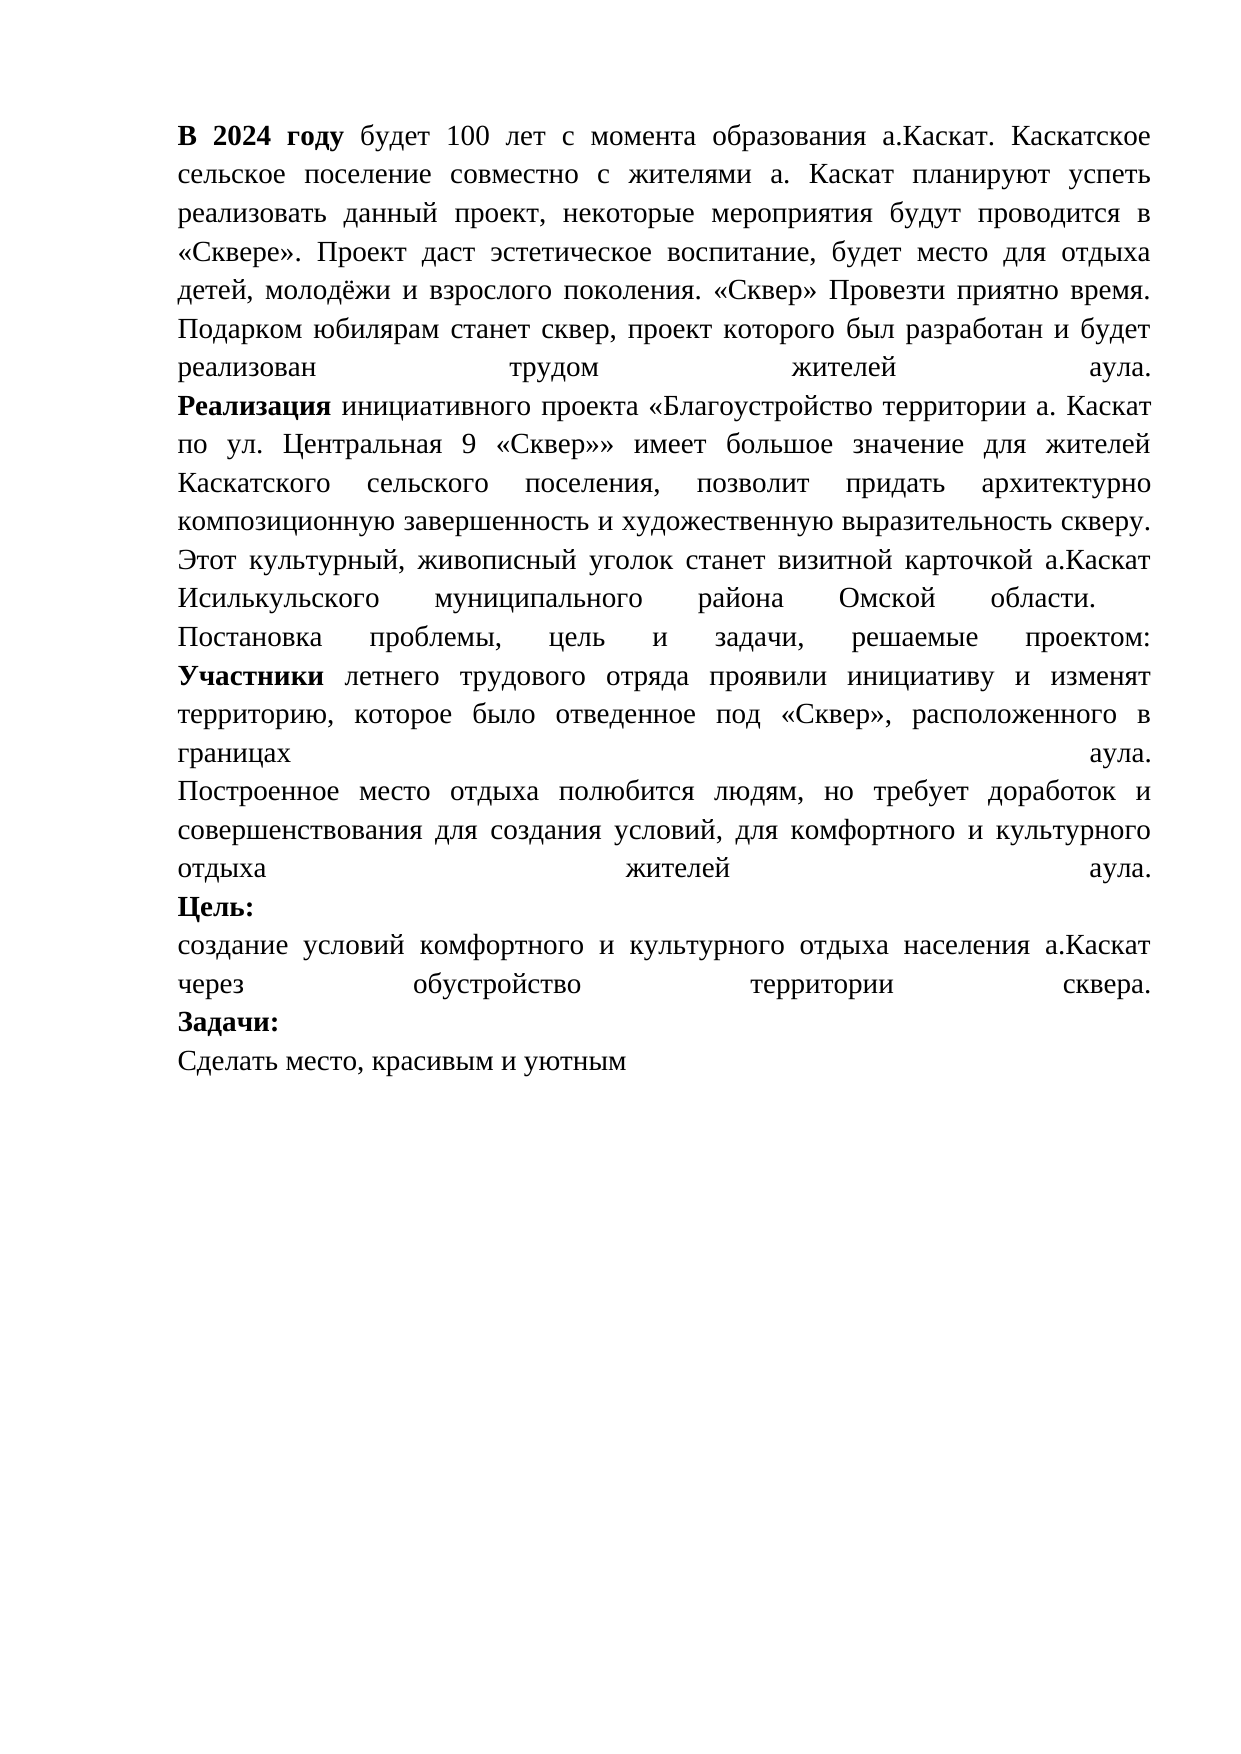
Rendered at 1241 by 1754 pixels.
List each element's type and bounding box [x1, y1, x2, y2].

text [177, 118, 1152, 1077]
